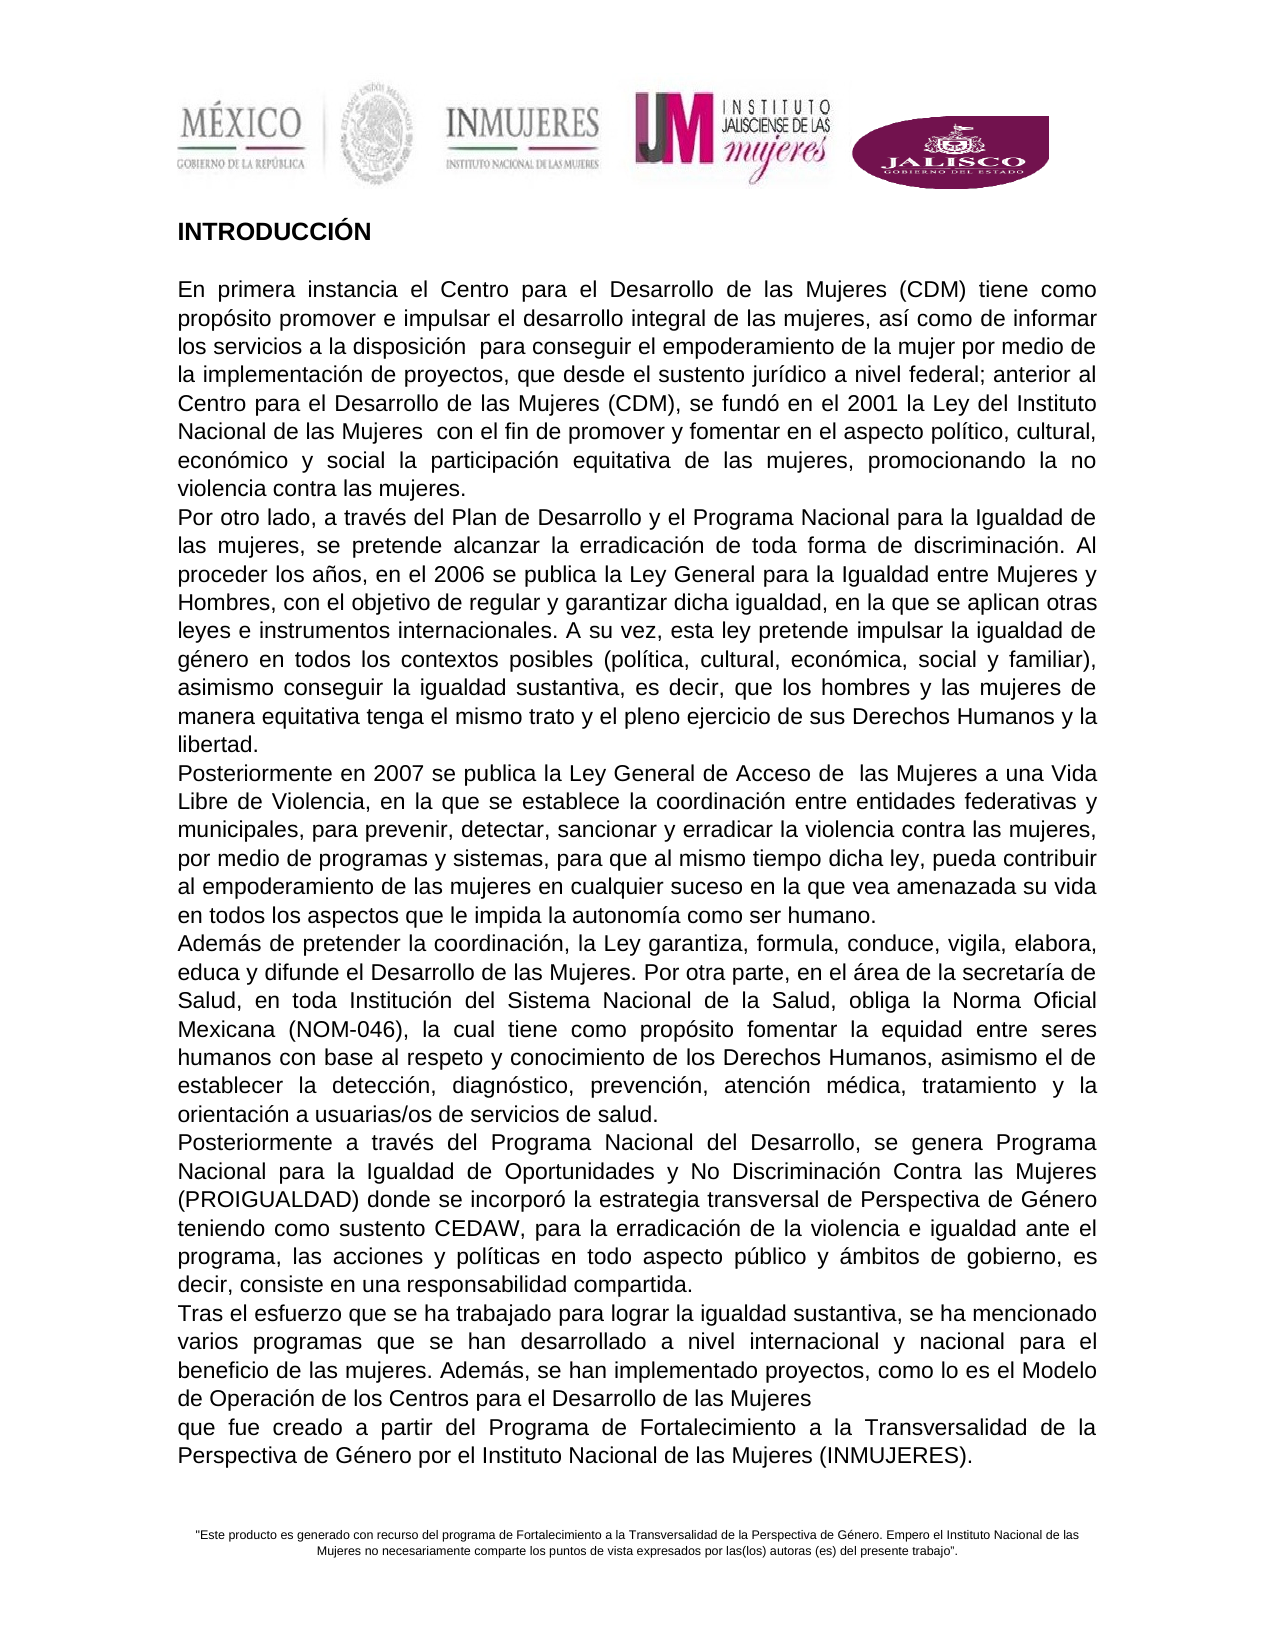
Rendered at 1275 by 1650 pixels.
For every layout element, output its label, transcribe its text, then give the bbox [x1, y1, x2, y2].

text Tras el esfuerzo que se ha trabajado para lograr la igualdad sustantiva, se ha mencionado varios programas que se han desarrollado a nivel internacional y nacional para el beneficio de las mujeres. Además, se han implementado proyectos, como lo es el Modelo de Operación de los Centros para el Desarrollo de las Mujeres [177, 1300, 1098, 1412]
picture [177, 73, 1049, 189]
text Posteriormente a través del Programa Nacional del Desarrollo, se genera Programa Nacional para la Igualdad de Oportunidades y No Discriminación Contra las Mujeres (PROIGUALDAD) donde se incorporó la estrategia transversal de Perspectiva de Género teniendo como sustento CEDAW, para la erradicación de la violencia e igualdad ante el programa, las acciones y políticas en todo aspecto público y ámbitos de gobierno, es decir, consiste en una responsabilidad compartida. [177, 1129, 1098, 1298]
text Posteriormente en 2007 se publica la Ley General de Acceso de las Mujeres a una Vida Libre de Violencia, en la que se establece la coordinación entre entidades federativas y municipales, para prevenir, detectar, sancionar y erradicar la violencia contra las mujeres, por medio de programas y sistemas, para que al mismo tiempo dicha ley, pueda contribuir al empoderamiento de las mujeres en cualquier suceso en la que vea amenazada su vida en todos los aspectos que le impida la autonomía como ser humano. [177, 759, 1098, 928]
text Por otro lado, a través del Plan de Desarrollo y el Programa Nacional para la Igualdad de las mujeres, se pretende alcanzar la erradicación de toda forma de discriminación. Al proceder los años, en el 2006 se publica la Ley General para la Igualdad entre Mujeres y Hombres, con el objetivo de regular y garantizar dicha igualdad, en la que se aplican otras leyes e instrumentos internacionales. A su vez, esta ley pretende impulsar la igualdad de género en todos los contextos posibles (política, cultural, económica, social y familiar), asimismo conseguir la igualdad sustantiva, es decir, que los hombres y las mujeres de manera equitativa tenga el mismo trato y el pleno ejercicio de sus Derechos Humanos y la libertad. [177, 504, 1098, 757]
text Además de pretender la coordinación, la Ley garantiza, formula, conduce, vigila, elabora, educa y difunde el Desarrollo de las Mujeres. Por otra parte, en el área de la secretaría de Salud, en toda Institución del Sistema Nacional de la Salud, obliga la Norma Oficial Mexicana (NOM-046), la cual tiene como propósito fomentar la equidad entre seres humanos con base al respeto y conocimiento de los Derechos Humanos, asimismo el de establecer la detección, diagnóstico, prevención, atención médica, tratamiento y la orientación a usuarias/os de servicios de salud. [177, 930, 1098, 1127]
text En primera instancia el Centro para el Desarrollo de las Mujeres (CDM) tiene como propósito promover e impulsar el desarrollo integral de las mujeres, así como de informar los servicios a la disposición para conseguir el empoderamiento de la mujer por medio de la implementación de proyectos, que desde el sustento jurídico a nivel federal; anterior al Centro para el Desarrollo de las Mujeres (CDM), se fundó en el 2001 la Ley del Instituto Nacional de las Mujeres con el fin de promover y fomentar en el aspecto político, cultural, económico y social la participación equitativa de las mujeres, promocionando la no violencia contra las mujeres. [177, 276, 1098, 502]
text INTRODUCCIÓN [177, 217, 1098, 245]
text que fue creado a partir del Programa de Fortalecimiento a la Transversalidad de la Perspectiva de Género por el Instituto Nacional de las Mujeres (INMUJERES). [177, 1414, 1098, 1468]
